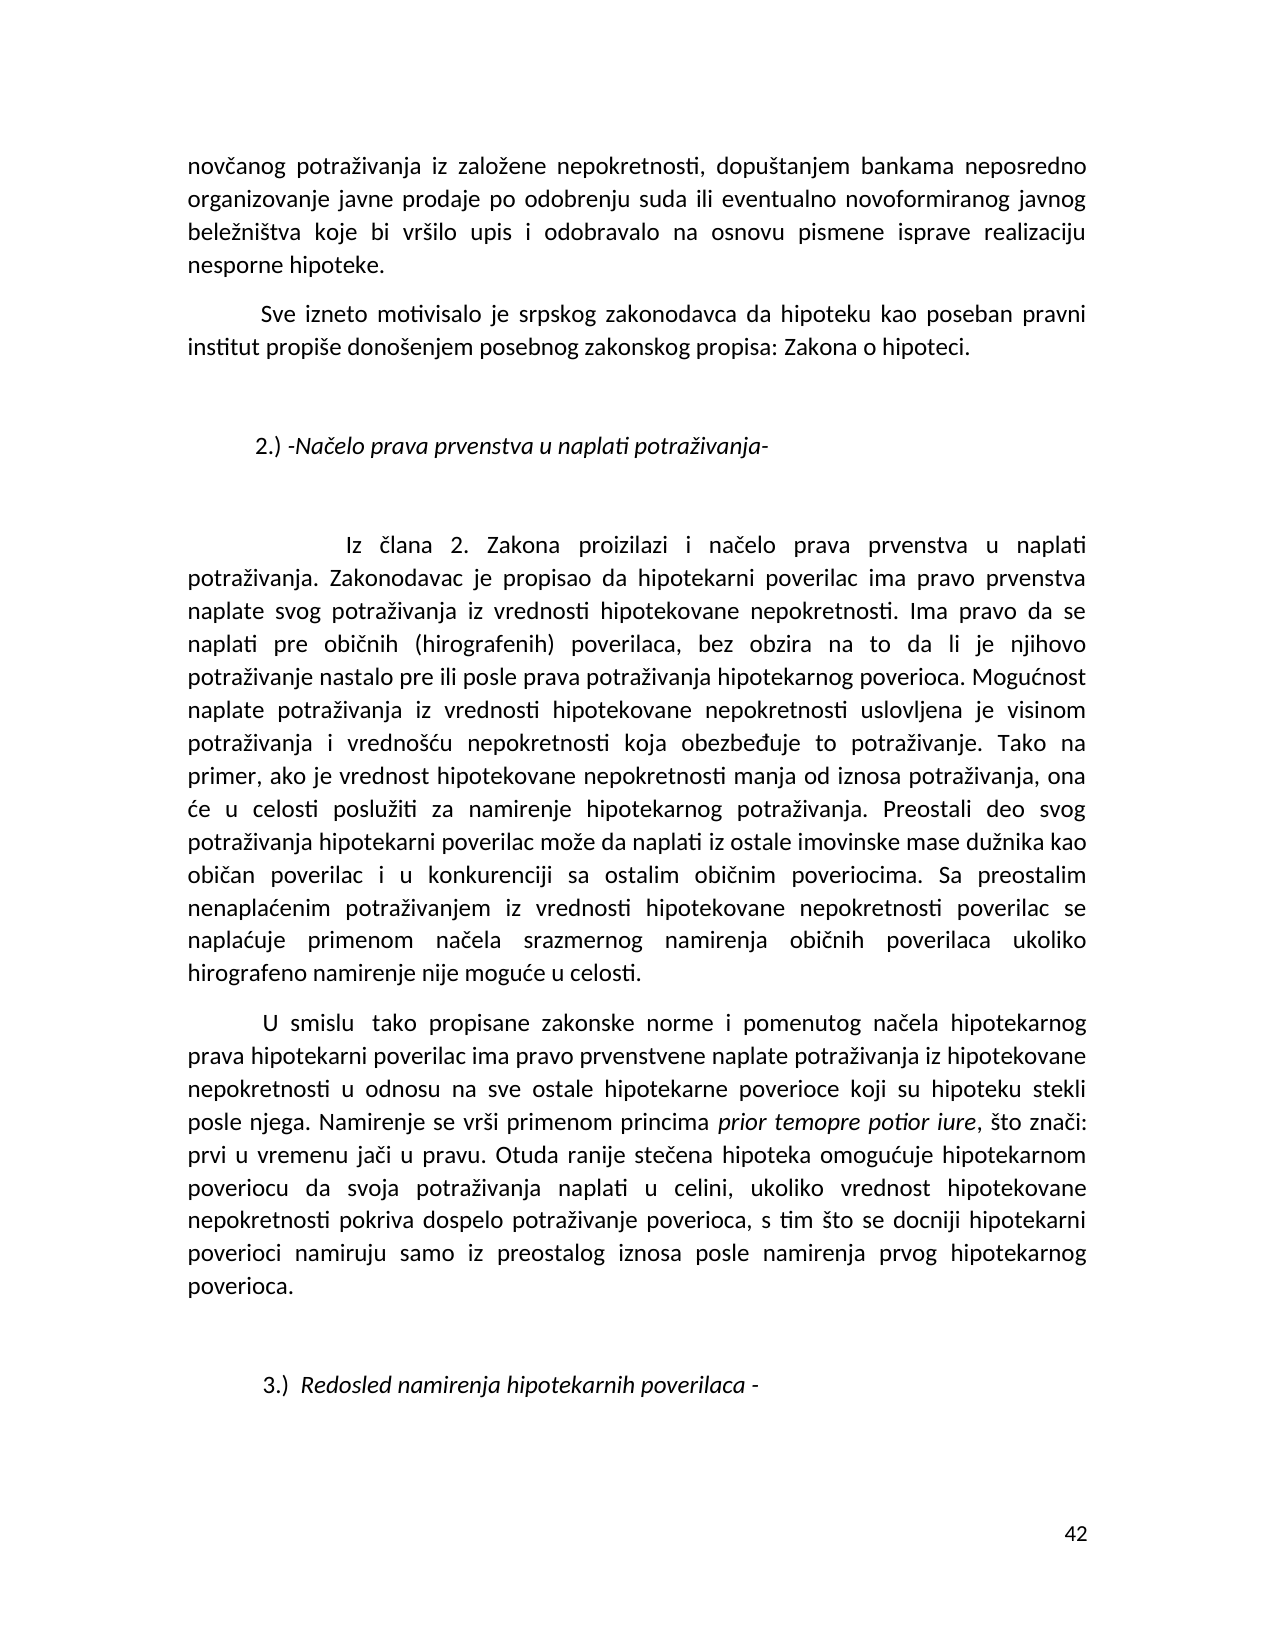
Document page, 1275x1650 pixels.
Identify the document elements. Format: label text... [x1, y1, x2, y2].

text Iz člana 2. Zakona proizilazi i načelo prava prvenstva u naplati potraživanja. Zakonodavac je propisao da hipotekarni poverilac ima pravo prvenstva naplate svog potraživanja iz vrednosti hipotekovane nepokretnosti. Ima pravo da se naplati pre običnih (hirografenih) poverilaca, bez obzira na to da li je njihovo potraživanje nastalo pre ili posle prava potraživanja hipotekarnog poverioca. Mogućnost naplate potraživanja iz vrednosti hipotekovane nepokretnosti uslovljena je visinom potraživanja i vrednošću nepokretnosti koja obezbeđuje to potraživanje. Tako na primer, ako je vrednost hipotekovane nepokretnosti manja od iznosa potraživanja, ona će u celosti poslužiti za namirenje hipotekarnog potraživanja. Preostali deo svog potraživanja hipotekarni poverilac može da naplati iz ostale imovinske mase dužnika kao običan poverilac i u konkurenciji sa ostalim običnim poveriocima. Sa preostalim nenaplaćenim potraživanjem iz vrednosti hipotekovane nepokretnosti poverilac se naplaćuje primenom načela srazmernog namirenja običnih poverilaca ukoliko hirografeno namirenje nije moguće u celosti. [187, 529, 1087, 988]
text 2.) -Načelo prava prvenstva u naplati potraživanja- [187, 430, 1087, 461]
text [187, 150, 1087, 279]
text 3.) Redosled namirenja hipotekarnih poverilaca - [187, 1369, 1087, 1400]
text Sve izneto motivisalo je srpskog zakonodavca da hipoteku kao poseban pravni institut propiše donošenjem posebnog zakonskog propisa: Zakona o hipoteci. [187, 298, 1087, 362]
text U smislu tako propisane zakonske norme i pomenutog načela hipotekarnog prava hipotekarni poverilac ima pravo prvenstvene naplate potraživanja iz hipotekovane nepokretnosti u odnosu na sve ostale hipotekarne poverioce koji su hipoteku stekli posle njega. Namirenje se vrši primenom princima prior temopre potior iure, što znači: prvi u vremenu jači u pravu. Otuda ranije stečena hipoteka omogućuje hipotekarnom poveriocu da svoja potraživanja naplati u celini, ukoliko vrednost hipotekovane nepokretnosti pokriva dospelo potraživanje poverioca, s tim što se docniji hipotekarni poverioci namiruju samo iz preostalog iznosa posle namirenja prvog hipotekarnog poverioca. [187, 1007, 1087, 1301]
